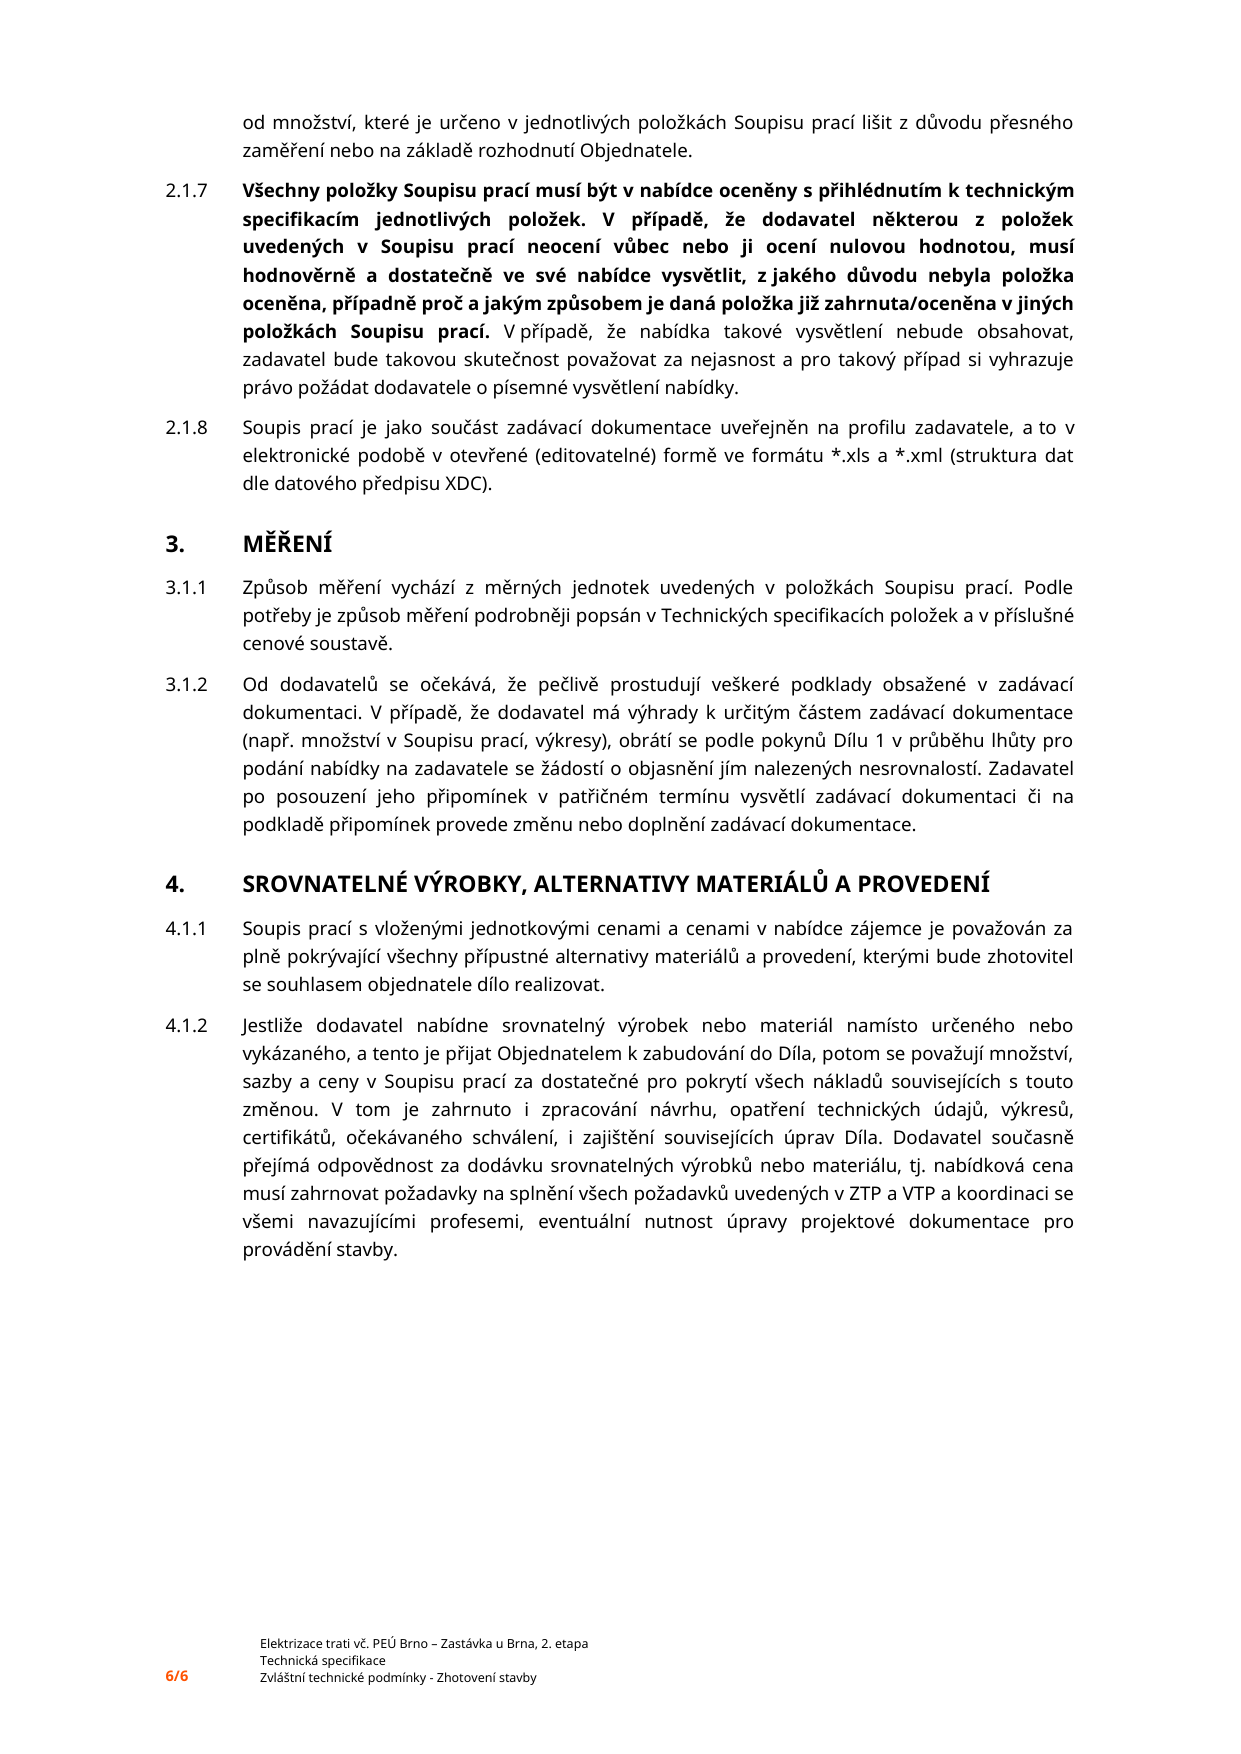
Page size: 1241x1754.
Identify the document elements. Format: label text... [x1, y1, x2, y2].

text Soupis prací s vloženými jednotkovými cenami a cenami v nabídce zájemce je považován za plně pokrývající všechny přípustné alternativy materiálů a provedení, kterými bude zhotovitel se souhlasem objednatele dílo realizovat. [165, 915, 1075, 997]
text Způsob měření vychází z měrných jednotek uvedených v položkách Soupisu prací. Podle potřeby je způsob měření podrobněji popsán v Technických specifikacích položek a v příslušné cenové soustavě. [165, 574, 1075, 656]
text Jestliže dodavatel nabídne srovnatelný výrobek nebo materiál namísto určeného nebo vykázaného, a tento je přijat Objednatelem k zabudování do Díla, potom se považují množství, sazby a ceny v Soupisu prací za dostatečné pro pokrytí všech nákladů souvisejících s touto změnou. V tom je zahrnuto i zpracování návrhu, opatření technických údajů, výkresů, certifikátů, očekávaného schválení, i zajištění souvisejících úprav Díla. Dodavatel současně přejímá odpovědnost za dodávku srovnatelných výrobků nebo materiálu, tj. nabídková cena musí zahrnovat požadavky na splnění všech požadavků uvedených v ZTP a VTP a koordinaci se všemi navazujícími profesemi, eventuální nutnost úpravy projektové dokumentace pro provádění stavby. [165, 1012, 1075, 1262]
text SROVNATELNÉ VÝROBKY, ALTERNATIVY MATERIÁLŮ A PROVEDENÍ [165, 868, 1075, 900]
text Všechny položky Soupisu prací musí být v nabídce oceněny s přihlédnutím k technickým specifikacím jednotlivých položek. V případě, že dodavatel některou z položek uvedených v Soupisu prací neocení vůbec nebo ji ocení nulovou hodnotou, musí hodnověrně a dostatečně ve své nabídce vysvětlit, z jakého důvodu nebyla položka oceněna, případně proč a jakým způsobem je daná položka již zahrnuta/oceněna v jiných položkách Soupisu prací. V případě, že nabídka takové vysvětlení nebude obsahovat, zadavatel bude takovou skutečnost považovat za nejasnost a pro takový případ si vyhrazuje právo požádat dodavatele o písemné vysvětlení nabídky. [165, 178, 1075, 399]
text Od dodavatelů se očekává, že pečlivě prostudují veškeré podklady obsažené v zadávací dokumentaci. V případě, že dodavatel má výhrady k určitým částem zadávací dokumentace (např. množství v Soupisu prací, výkresy), obrátí se podle pokynů Dílu 1 v průběhu lhůty pro podání nabídky na zadavatele se žádostí o objasnění jím nalezených nesrovnalostí. Zadavatel po posouzení jeho připomínek v patřičném termínu vysvětlí zadávací dokumentaci či na podkladě připomínek provede změnu nebo doplnění zadávací dokumentace. [165, 671, 1075, 837]
text Soupis prací je jako součást zadávací dokumentace uveřejněn na profilu zadavatele, a to v elektronické podobě v otevřené (editovatelné) formě ve formátu *.xls a *.xml (struktura dat dle datového předpisu XDC). [165, 414, 1075, 496]
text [165, 109, 1075, 163]
text MĚŘENÍ [165, 528, 1075, 559]
